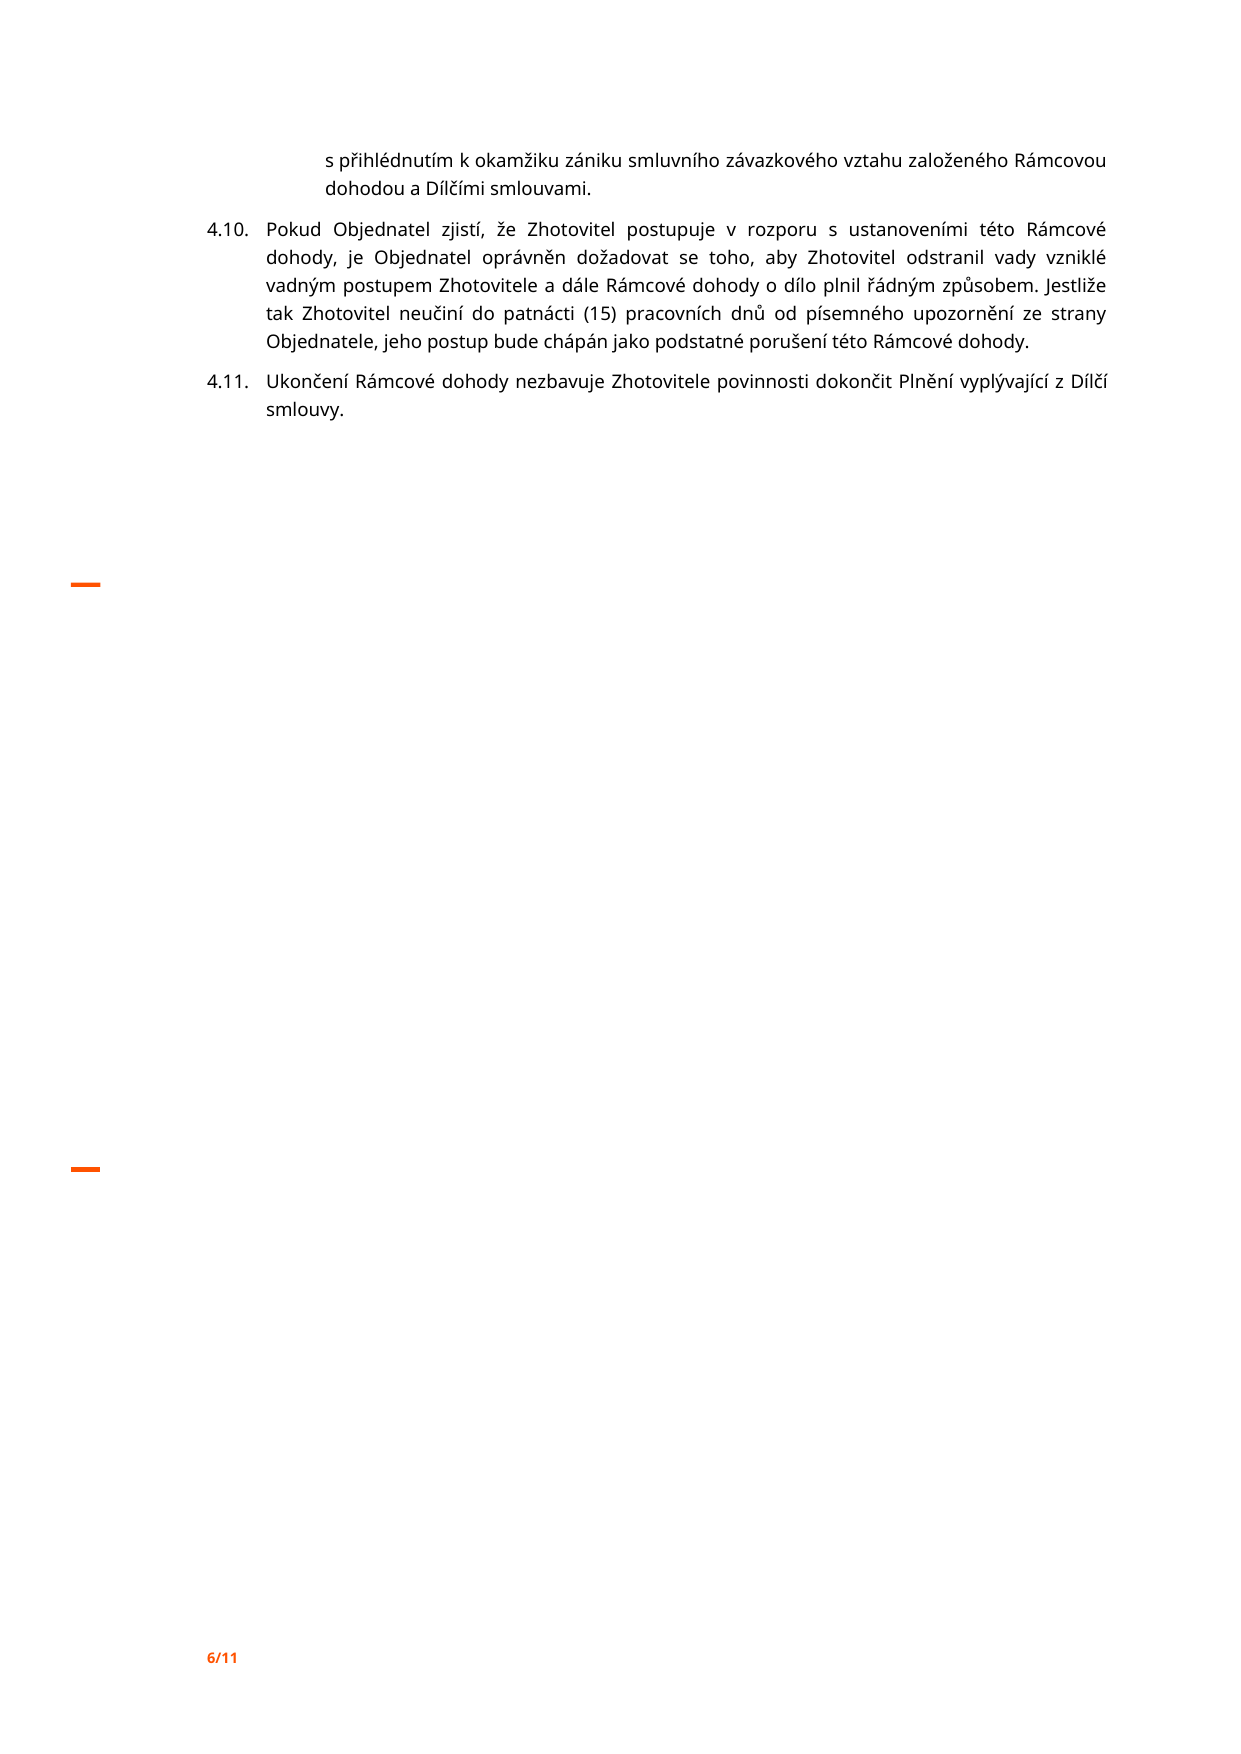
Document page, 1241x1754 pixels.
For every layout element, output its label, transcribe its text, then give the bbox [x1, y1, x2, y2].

text Ukončení Rámcové dohody nezbavuje Zhotovitele povinnosti dokončit Plnění vyplývající z Dílčí smlouvy. [207, 369, 1107, 422]
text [266, 148, 1107, 201]
text Pokud Objednatel zjistí, že Zhotovitel postupuje v rozporu s ustanoveními této Rámcové dohody, je Objednatel oprávněn dožadovat se toho, aby Zhotovitel odstranil vady vzniklé vadným postupem Zhotovitele a dále Rámcové dohody o dílo plnil řádným způsobem. Jestliže tak Zhotovitel neučiní do patnácti (15) pracovních dnů od písemného upozornění ze strany Objednatele, jeho postup bude chápán jako podstatné porušení této Rámcové dohody. [207, 216, 1107, 354]
